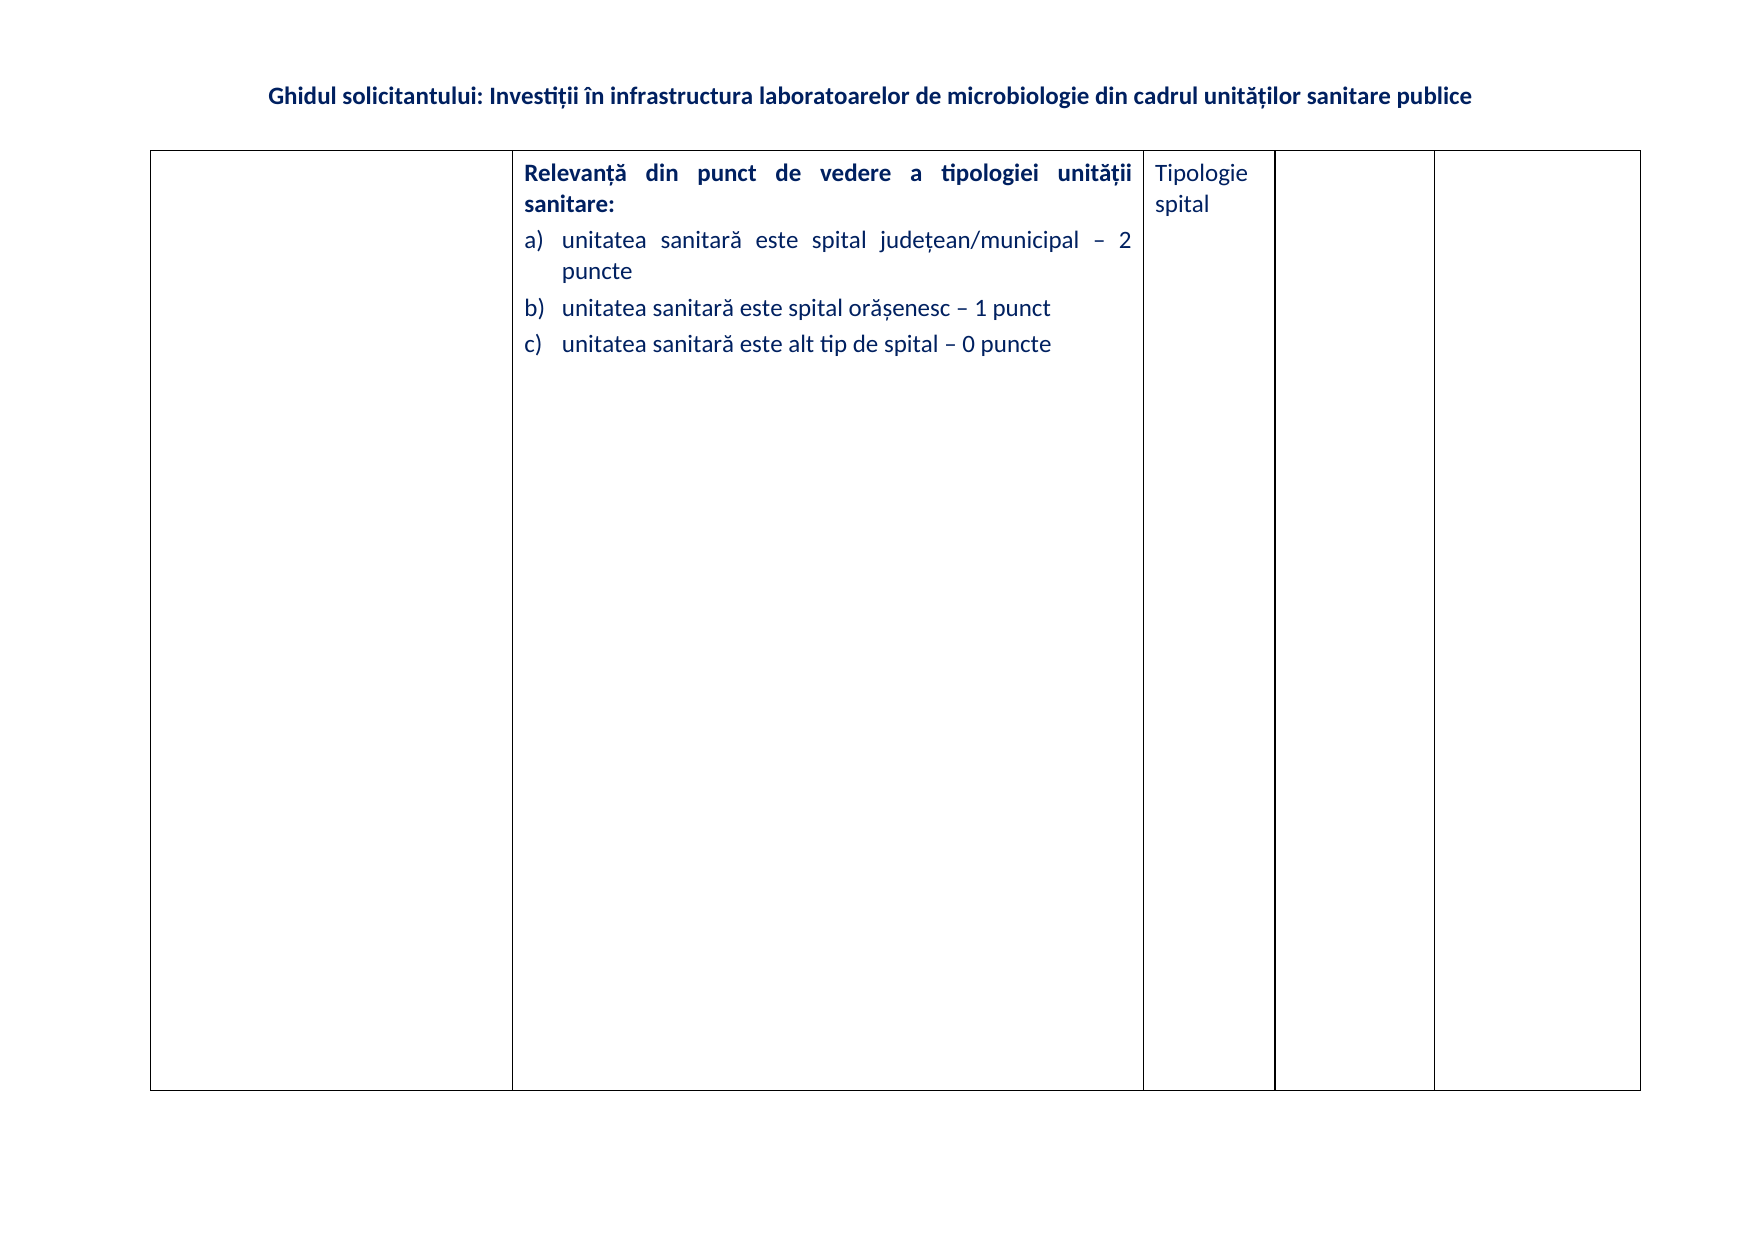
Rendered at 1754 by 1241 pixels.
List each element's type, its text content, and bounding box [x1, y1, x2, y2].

table_cell Tipologie spital [1144, 151, 1274, 1090]
table_cell Relevanță din punct de vedere a tipologiei unității sanitare: unitatea sanitară este spital județean/municipal – 2 puncte unitatea sanitară este spital orășenesc – 1 punct unitatea sanitară este alt tip de spital – 0 puncte [513, 151, 1143, 1090]
table_cell [1435, 151, 1640, 1090]
table_cell [1276, 151, 1434, 1090]
